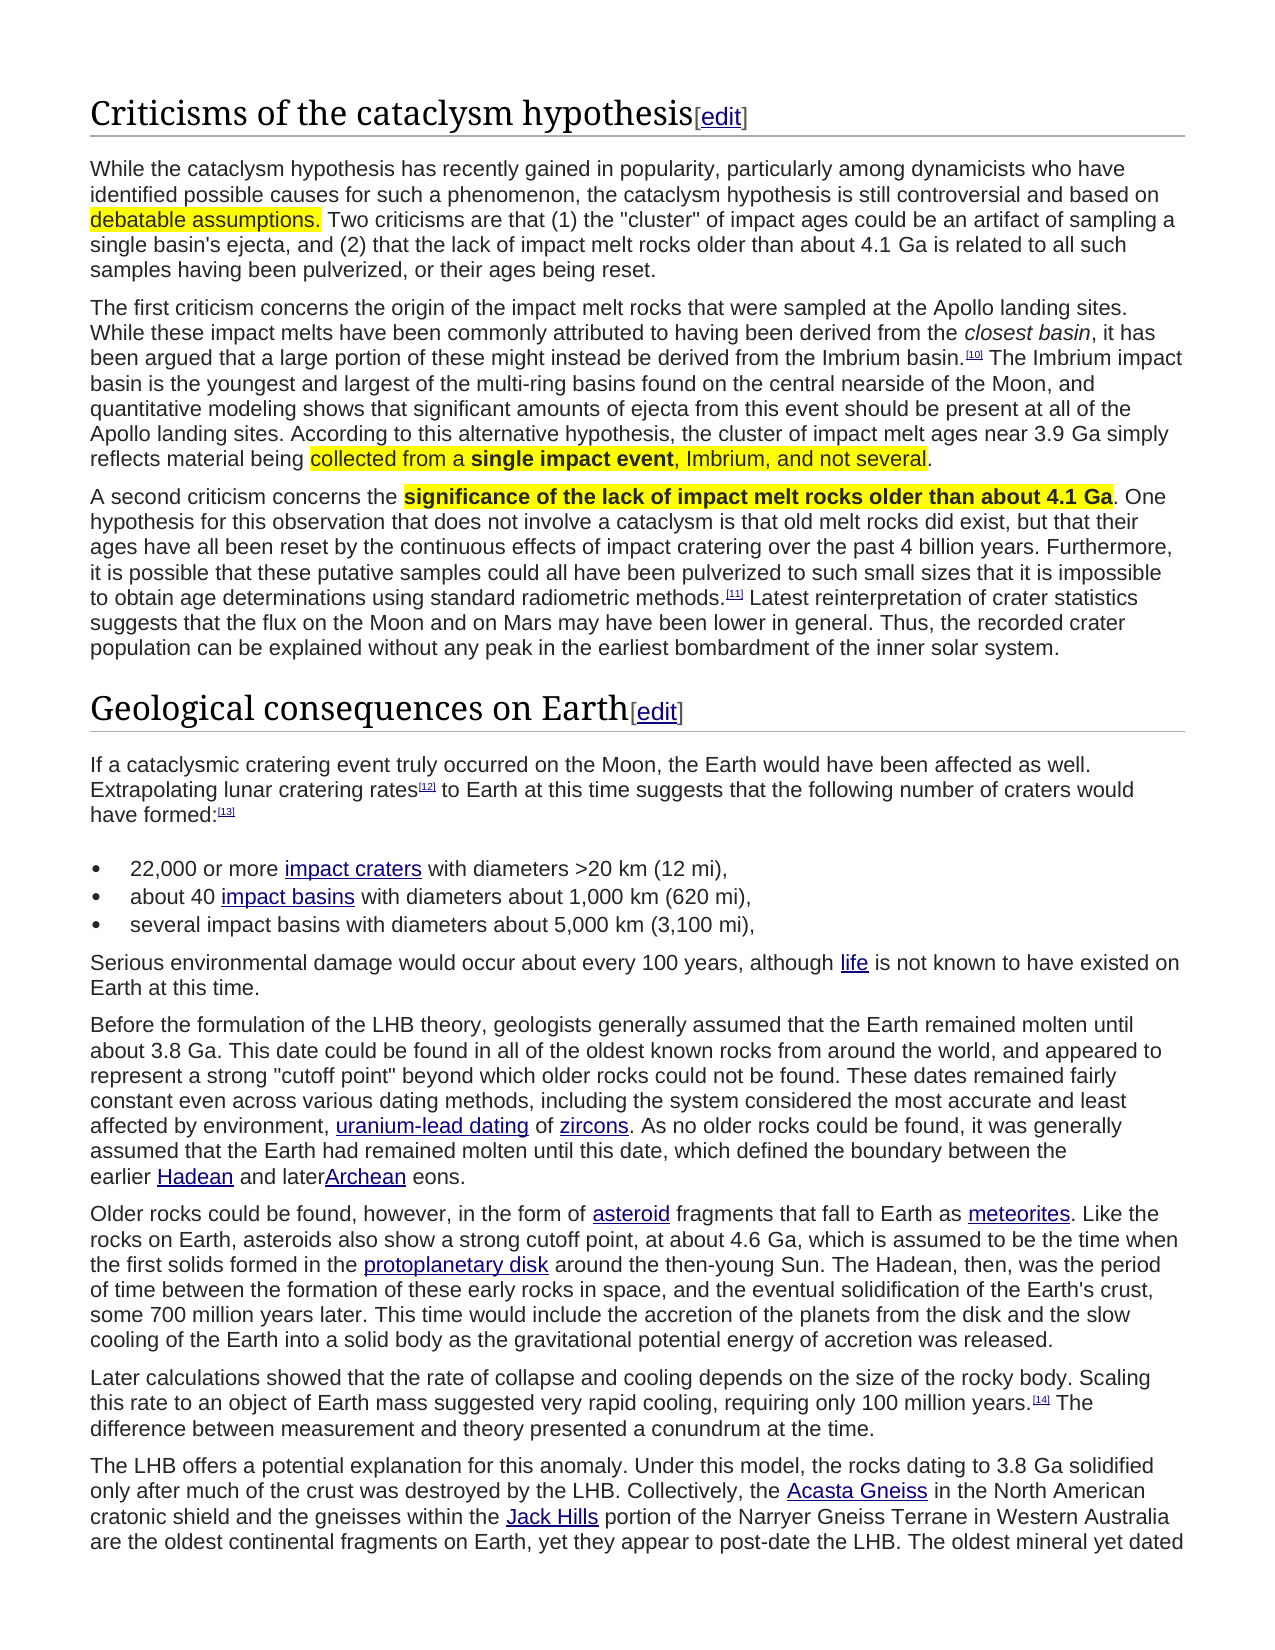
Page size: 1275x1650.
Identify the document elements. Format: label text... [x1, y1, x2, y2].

text Older rocks could be found, however, in the form of asteroid fragments that fall to Earth as meteorites. Like the rocks on Earth, asteroids also show a strong cutoff point, at about 4.6 Ga, which is assumed to be the time when the first solids formed in the protoplanetary disk around the then-young Sun. The Hadean, then, was the period of time between the formation of these early rocks in space, and the eventual solidification of the Earth's crust, some 700 million years later. This time would include the accretion of the planets from the disk and the slow cooling of the Earth into a solid body as the gravitational potential energy of accretion was released. [90, 1201, 1185, 1352]
text The first criticism concerns the origin of the impact melt rocks that were sampled at the Apollo landing sites. While these impact melts have been commonly attributed to having been derived from the closest basin, it has been argued that a large portion of these might instead be derived from the Imbrium basin.[10] The Imbrium impact basin is the youngest and largest of the multi-ring basins found on the central nearside of the Moon, and quantitative modeling shows that significant amounts of ejecta from this event should be present at all of the Apollo landing sites. According to this alternative hypothesis, the cluster of impact melt ages near 3.9 Ga simply reflects material being collected from a single impact event, Imbrium, and not several. [90, 295, 1185, 471]
text Before the formulation of the LHB theory, geologists generally assumed that the Earth remained molten until about 3.8 Ga. This date could be found in all of the oldest known rocks from around the world, and appeared to represent a strong "cutoff point" beyond which older rocks could not be found. These dates remained fairly constant even across various dating methods, including the system considered the most accurate and least affected by environment, uranium-lead dating of zircons. As no older rocks could be found, it was generally assumed that the Earth had remained molten until this date, which defined the boundary between the earlier Hadean and laterArchean eons. [90, 1012, 1185, 1189]
list about 40 impact basins with diameters about 1,000 km (620 mi), [92, 884, 1185, 909]
subtitle Criticisms of the cataclysm hypothesis[edit] [90, 90, 1185, 135]
list several impact basins with diameters about 5,000 km (3,100 mi), [92, 912, 1185, 937]
list 22,000 or more impact craters with diameters >20 km (12 mi), [92, 856, 1185, 881]
text Serious environmental damage would occur about every 100 years, although life is not known to have existed on Earth at this time. [90, 949, 1185, 1000]
text While the cataclysm hypothesis has recently gained in popularity, particularly among dynamicists who have identified possible causes for such a phenomenon, the cataclysm hypothesis is still controversial and based on debatable assumptions. Two criticisms are that (1) the "cluster" of impact ages could be an artifact of sampling a single basin's ejecta, and (2) that the lack of impact melt rocks older than about 4.1 Ga is related to all such samples having been pulverized, or their ages being reset. [90, 156, 1185, 282]
text If a cataclysmic cratering event truly occurred on the Moon, the Earth would have been affected as well. Extrapolating lunar cratering rates[12] to Earth at this time suggests that the following number of craters would have formed:[13] [90, 751, 1185, 827]
subtitle Geological consequences on Earth[edit] [90, 685, 1185, 731]
text A second criticism concerns the significance of the lack of impact melt rocks older than about 4.1 Ga. One hypothesis for this observation that does not involve a cataclysm is that old melt rocks did exist, but that their ages have all been reset by the continuous effects of impact cratering over the past 4 billion years. Furthermore, it is possible that these putative samples could all have been pulverized to such small sizes that it is impossible to obtain age determinations using standard radiometric methods.[11] Latest reinterpretation of crater statistics suggests that the flux on the Moon and on Mars may have been lower in general. Thus, the recorded crater population can be explained without any peak in the earliest bombardment of the inner solar system. [90, 484, 1185, 660]
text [90, 1453, 1185, 1554]
text Later calculations showed that the rate of collapse and cooling depends on the size of the rocky body. Scaling this rate to an object of Earth mass suggested very rapid cooling, requiring only 100 million years.[14] The difference between measurement and theory presented a conundrum at the time. [90, 1365, 1185, 1441]
